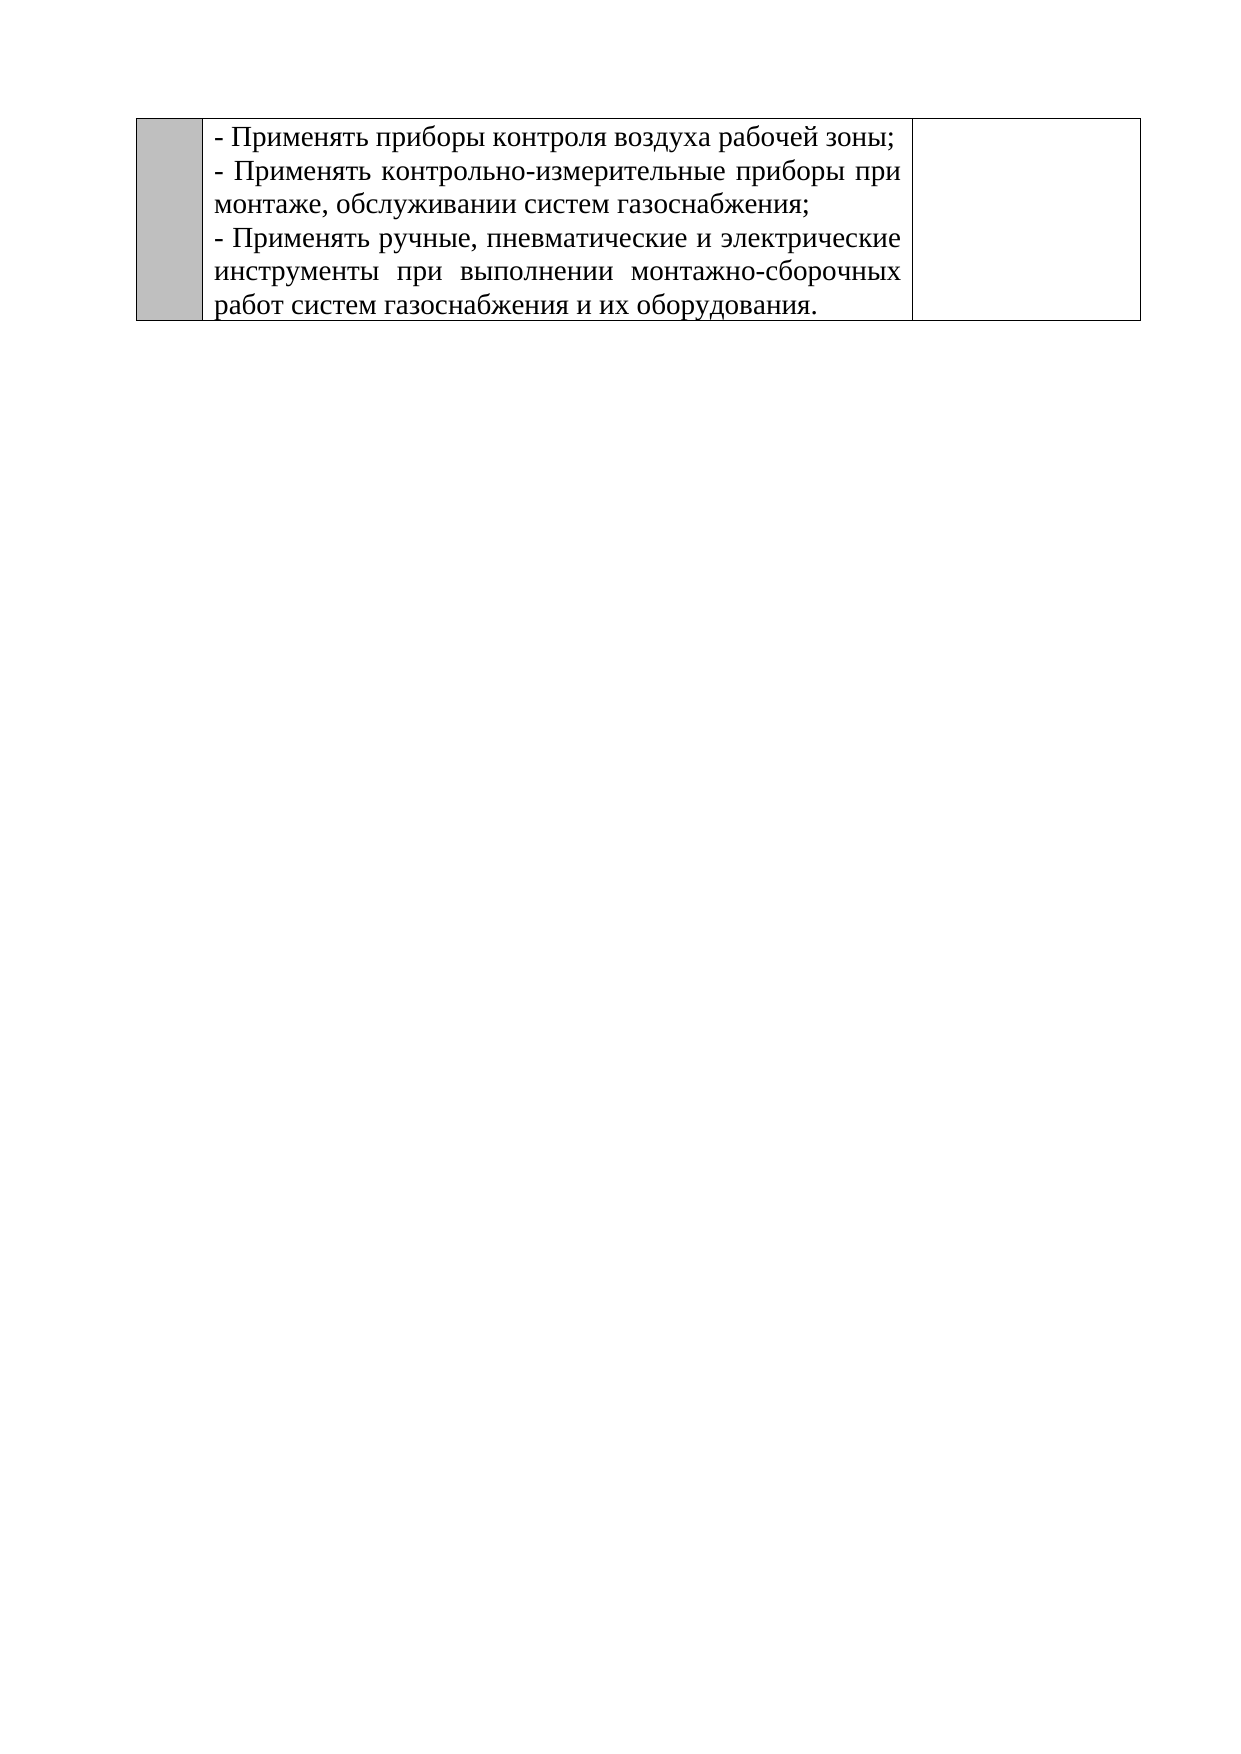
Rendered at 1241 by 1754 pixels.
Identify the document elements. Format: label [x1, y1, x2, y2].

table_cell [913, 119, 1140, 320]
table_cell [203, 119, 912, 320]
